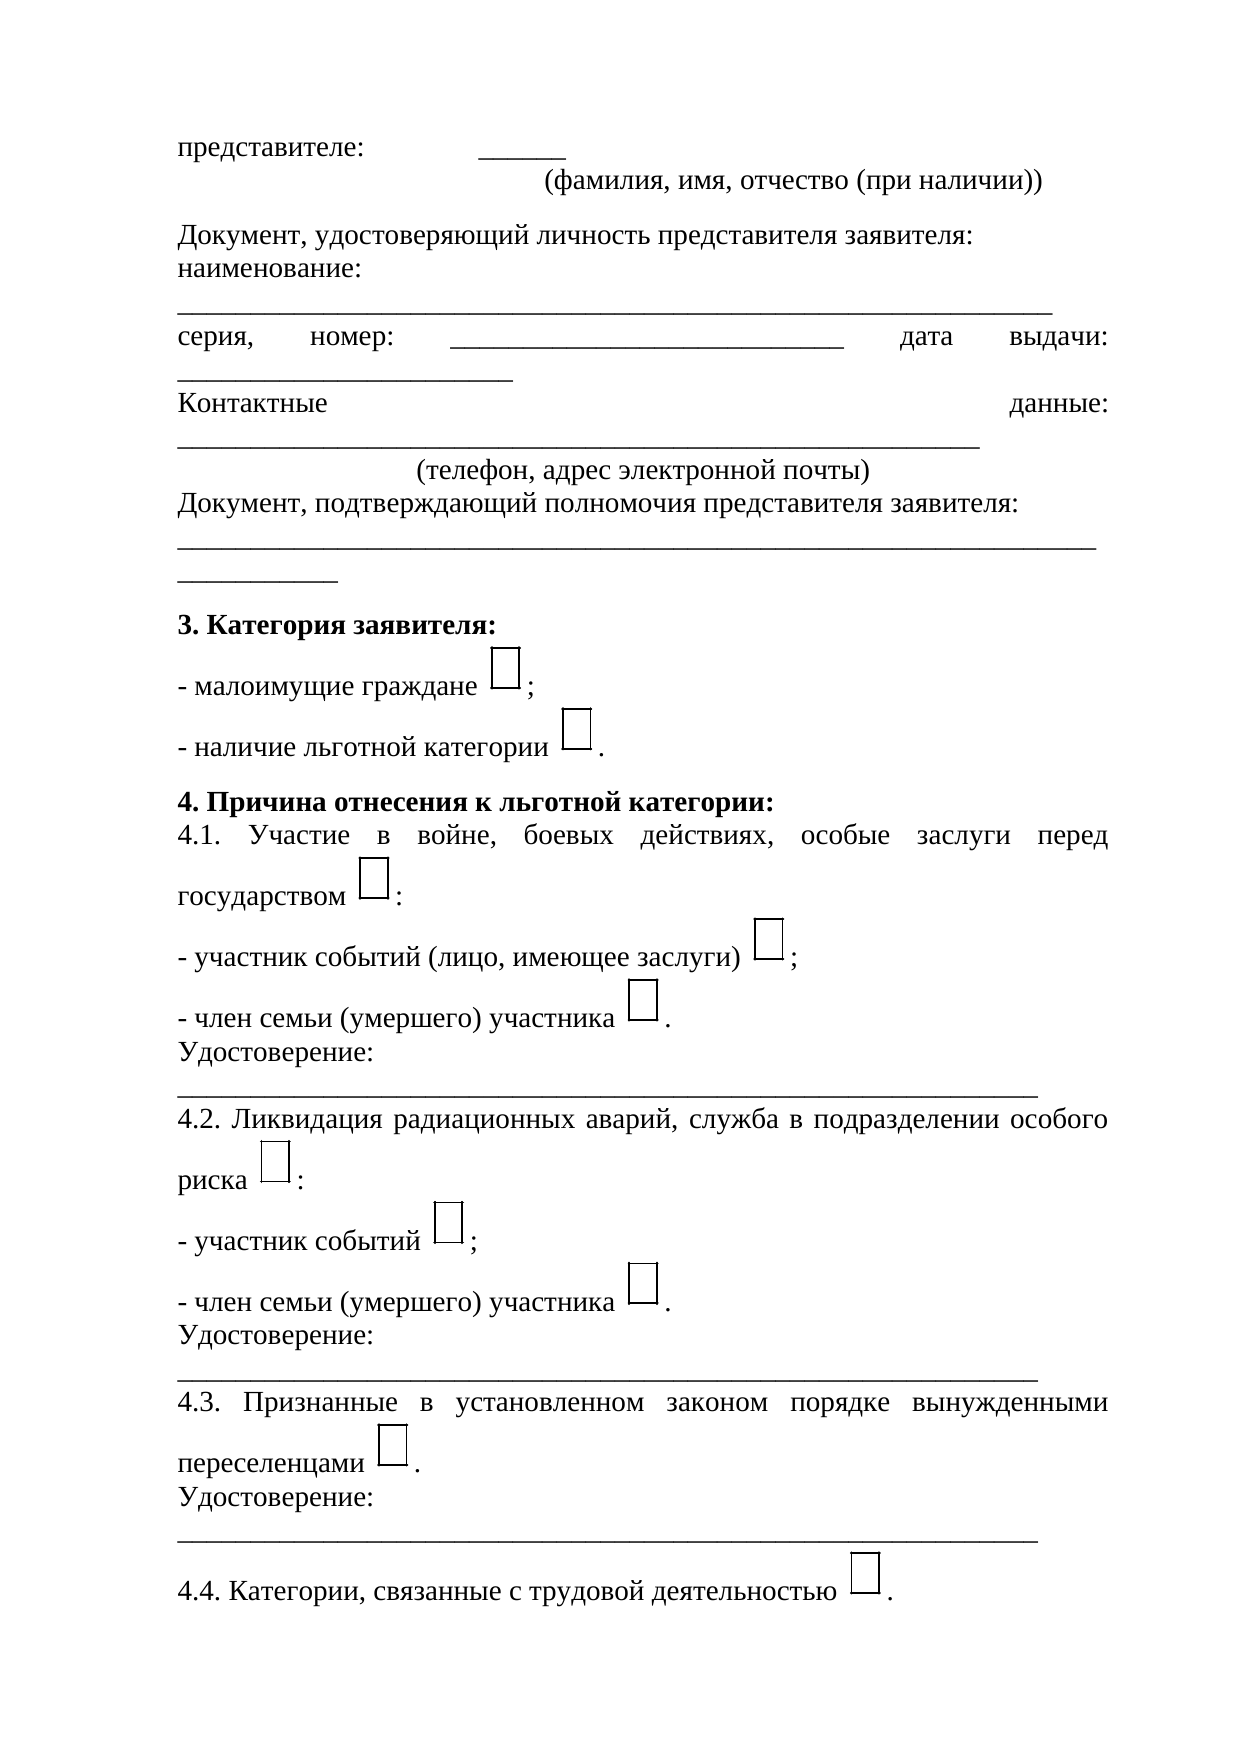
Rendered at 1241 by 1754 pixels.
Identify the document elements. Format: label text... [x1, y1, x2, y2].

table_cell Документ, удостоверяющий личность представителя заявителя: наименование: ____________________________________________________________ серия, номер: ___________________________ дата выдачи: _______________________ Контактные данные: _______________________________________________________ (телефон, адрес электронной почты) Документ, подтверждающий полномочия представителя заявителя: __________________________________________________________________________ [171, 206, 1116, 597]
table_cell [171, 773, 1116, 1617]
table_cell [171, 118, 472, 206]
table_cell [472, 118, 1116, 206]
table_cell 3. Категория заявителя: - малоимущие граждане ; - наличие льготной категории . [171, 597, 1116, 773]
